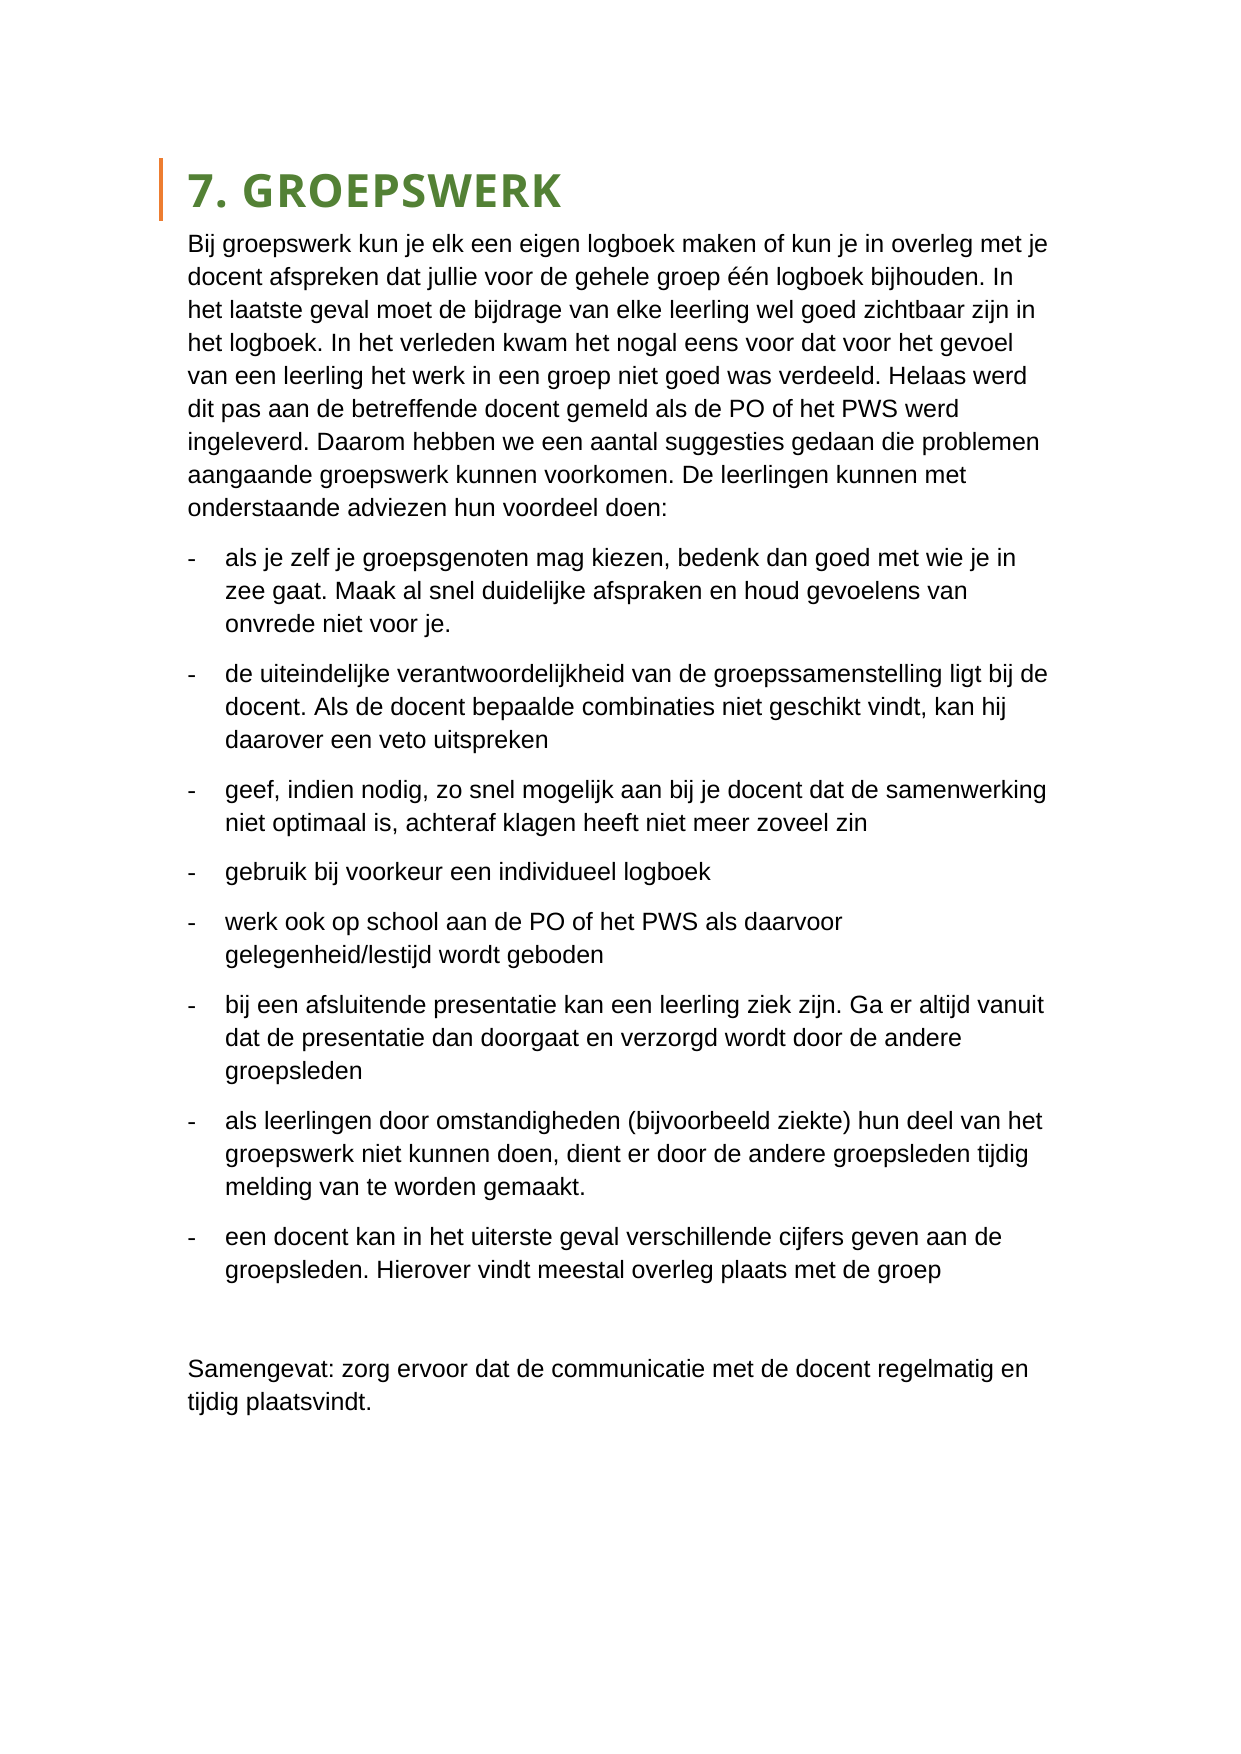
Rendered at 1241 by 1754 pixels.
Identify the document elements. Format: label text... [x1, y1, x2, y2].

list als leerlingen door omstandigheden (bijvoorbeeld ziekte) hun deel van het groepswerk niet kunnen doen, dient er door de andere groepsleden tijdig melding van te worden gemaakt. [187, 1106, 1053, 1201]
list als je zelf je groepsgenoten mag kiezen, bedenk dan goed met wie je in zee gaat. Maak al snel duidelijke afspraken en houd gevoelens van onvrede niet voor je. [187, 543, 1053, 638]
list gebruik bij voorkeur een individueel logboek [187, 857, 1053, 886]
text Samengevat: zorg ervoor dat de communicatie met de docent regelmatig en tijdig plaatsvindt. [187, 1354, 1053, 1416]
subtitle 7. Groepswerk [163, 158, 1053, 221]
list de uiteindelijke verantwoordelijkheid van de groepssamenstelling ligt bij de docent. Als de docent bepaalde combinaties niet geschikt vindt, kan hij daarover een veto uitspreken [187, 659, 1053, 754]
text Bij groepswerk kun je elk een eigen logboek maken of kun je in overleg met je docent afspreken dat jullie voor de gehele groep één logboek bijhouden. In het laatste geval moet de bijdrage van elke leerling wel goed zichtbaar zijn in het logboek. In het verleden kwam het nogal eens voor dat voor het gevoel van een leerling het werk in een groep niet goed was verdeeld. Helaas werd dit pas aan de betreffende docent gemeld als de PO of het PWS werd ingeleverd. Daarom hebben we een aantal suggesties gedaan die problemen aangaande groepswerk kunnen voorkomen. De leerlingen kunnen met onderstaande adviezen hun voordeel doen: [187, 229, 1053, 522]
list een docent kan in het uiterste geval verschillende cijfers geven aan de groepsleden. Hierover vindt meestal overleg plaats met de groep [187, 1222, 1053, 1283]
list werk ook op school aan de PO of het PWS als daarvoor gelegenheid/lestijd wordt geboden [187, 907, 1053, 969]
list geef, indien nodig, zo snel mogelijk aan bij je docent dat de samenwerking niet optimaal is, achteraf klagen heeft niet meer zoveel zin [187, 774, 1053, 836]
list bij een afsluitende presentatie kan een leerling ziek zijn. Ga er altijd vanuit dat de presentatie dan doorgaat en verzorgd wordt door de andere groepsleden [187, 990, 1053, 1085]
